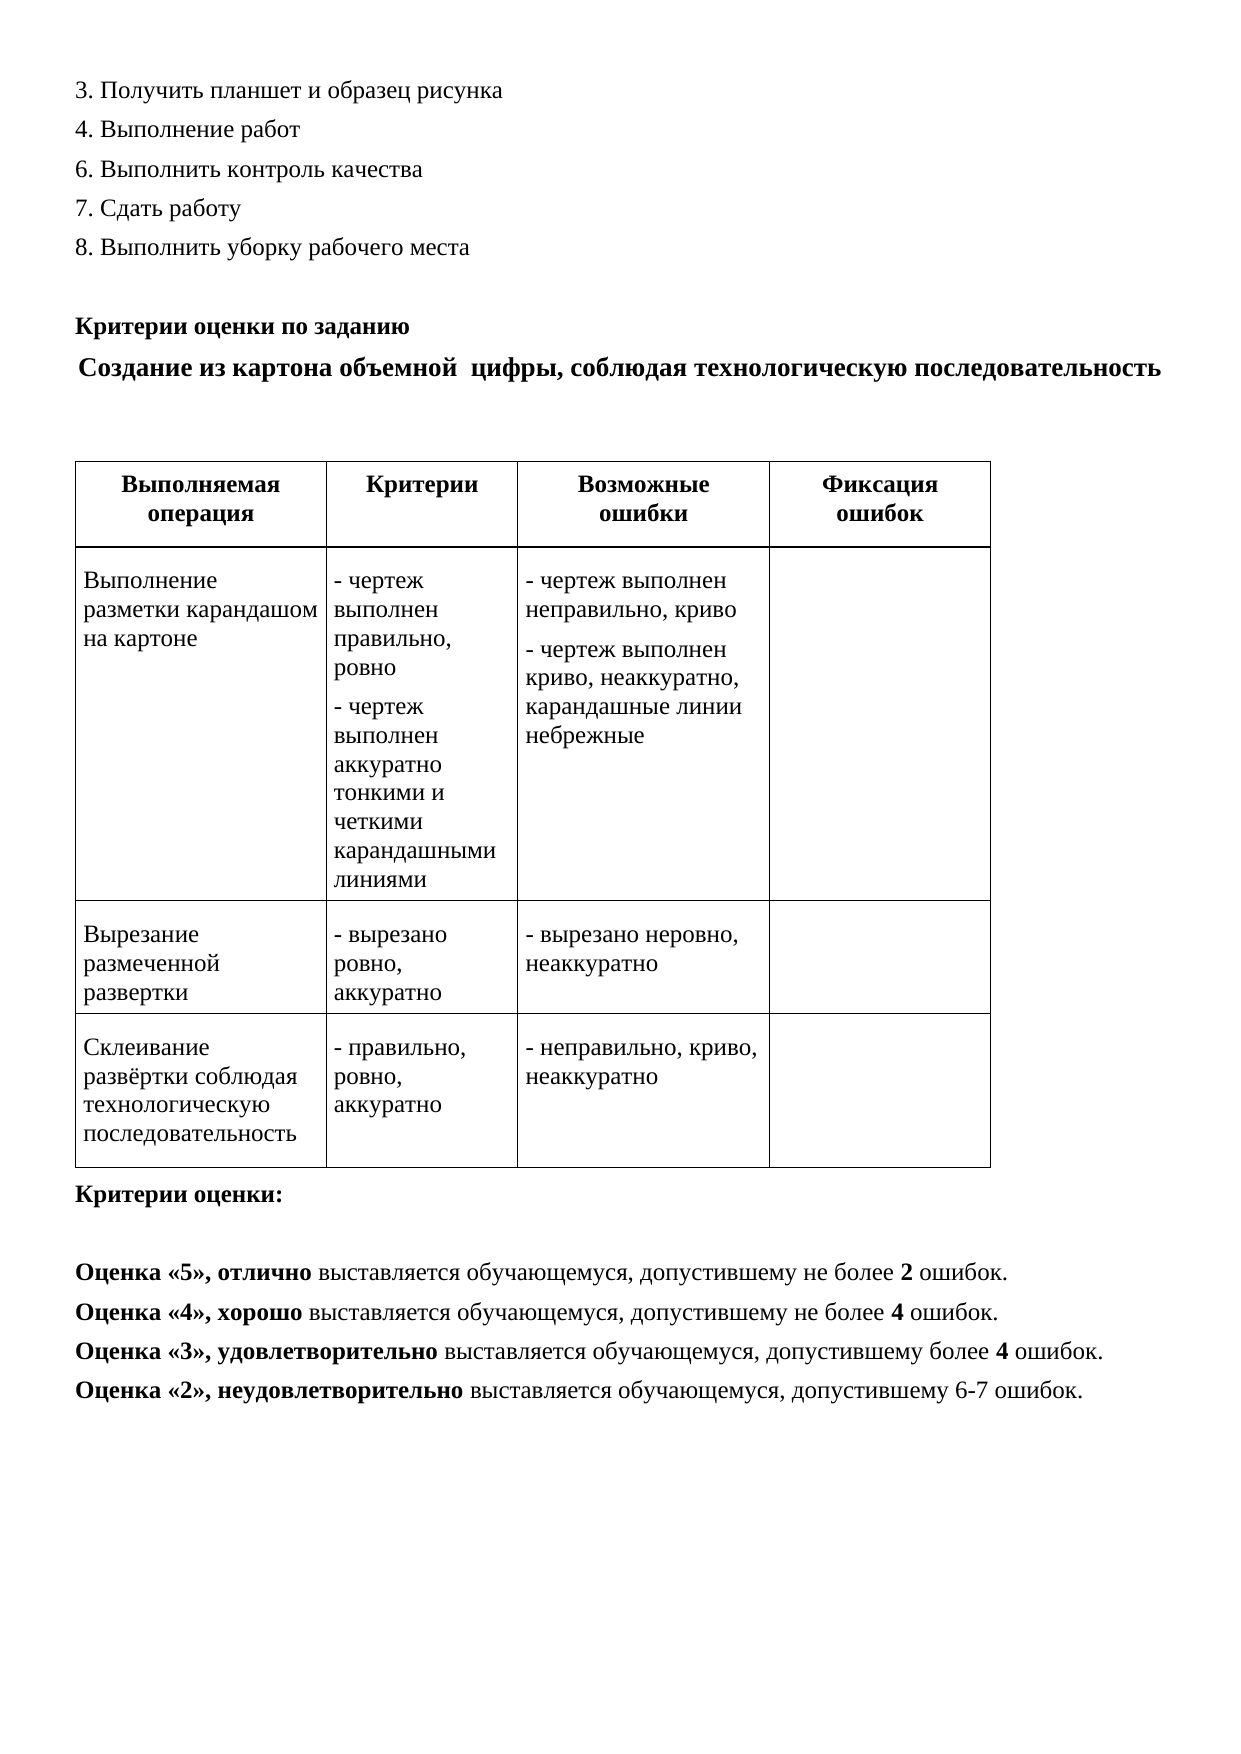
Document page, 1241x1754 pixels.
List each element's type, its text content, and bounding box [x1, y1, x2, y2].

table_cell [770, 901, 990, 1013]
table_cell [770, 548, 990, 900]
text Оценка «3», удовлетворительно выставляется обучающемуся, допустившему более 4 ошибок. [75, 1336, 1165, 1365]
table_cell Склеивание развёртки соблюдая технологическую последовательность [76, 1014, 326, 1167]
table_cell - правильно, ровно, аккуратно [327, 1014, 517, 1167]
text 6. Выполнить контроль качества [75, 154, 1165, 182]
text Создание из картона объемной цифры, соблюдая технологическую последовательность [75, 351, 1165, 382]
text Оценка «4», хорошо выставляется обучающемуся, допустившему не более 4 ошибок. [75, 1297, 1165, 1326]
table_cell Вырезание размеченной развертки [76, 901, 326, 1013]
table_cell - чертеж выполнен правильно, ровно - чертеж выполнен аккуратно тонкими и четкими карандашными линиями [327, 548, 517, 900]
table_cell - неправильно, криво, неаккуратно [518, 1014, 769, 1167]
table_cell - вырезано ровно, аккуратно [327, 901, 517, 1013]
text 4. Выполнение работ [75, 114, 1165, 143]
table_cell Выполнение разметки карандашом на картоне [76, 548, 326, 900]
text Оценка «5», отлично выставляется обучающемуся, допустившему не более 2 ошибок. [75, 1257, 1165, 1286]
table_header Фиксация ошибок [770, 462, 990, 546]
text Критерии оценки: [75, 1179, 1165, 1207]
text Критерии оценки по заданию [75, 311, 1165, 340]
text 7. Сдать работу [75, 193, 1165, 222]
table_header Критерии [327, 462, 517, 546]
table_cell [770, 1014, 990, 1167]
text 3. Получить планшет и образец рисунка [75, 75, 1165, 104]
text 8. Выполнить уборку рабочего места [75, 232, 1165, 261]
table_cell - вырезано неровно, неаккуратно [518, 901, 769, 1013]
table_header Возможные ошибки [518, 462, 769, 546]
text Оценка «2», неудовлетворительно выставляется обучающемуся, допустившему 6-7 ошибок. [75, 1376, 1165, 1404]
table_cell - чертеж выполнен неправильно, криво - чертеж выполнен криво, неаккуратно, карандашные линии небрежные [518, 548, 769, 900]
table_header Выполняемая операция [76, 462, 326, 546]
